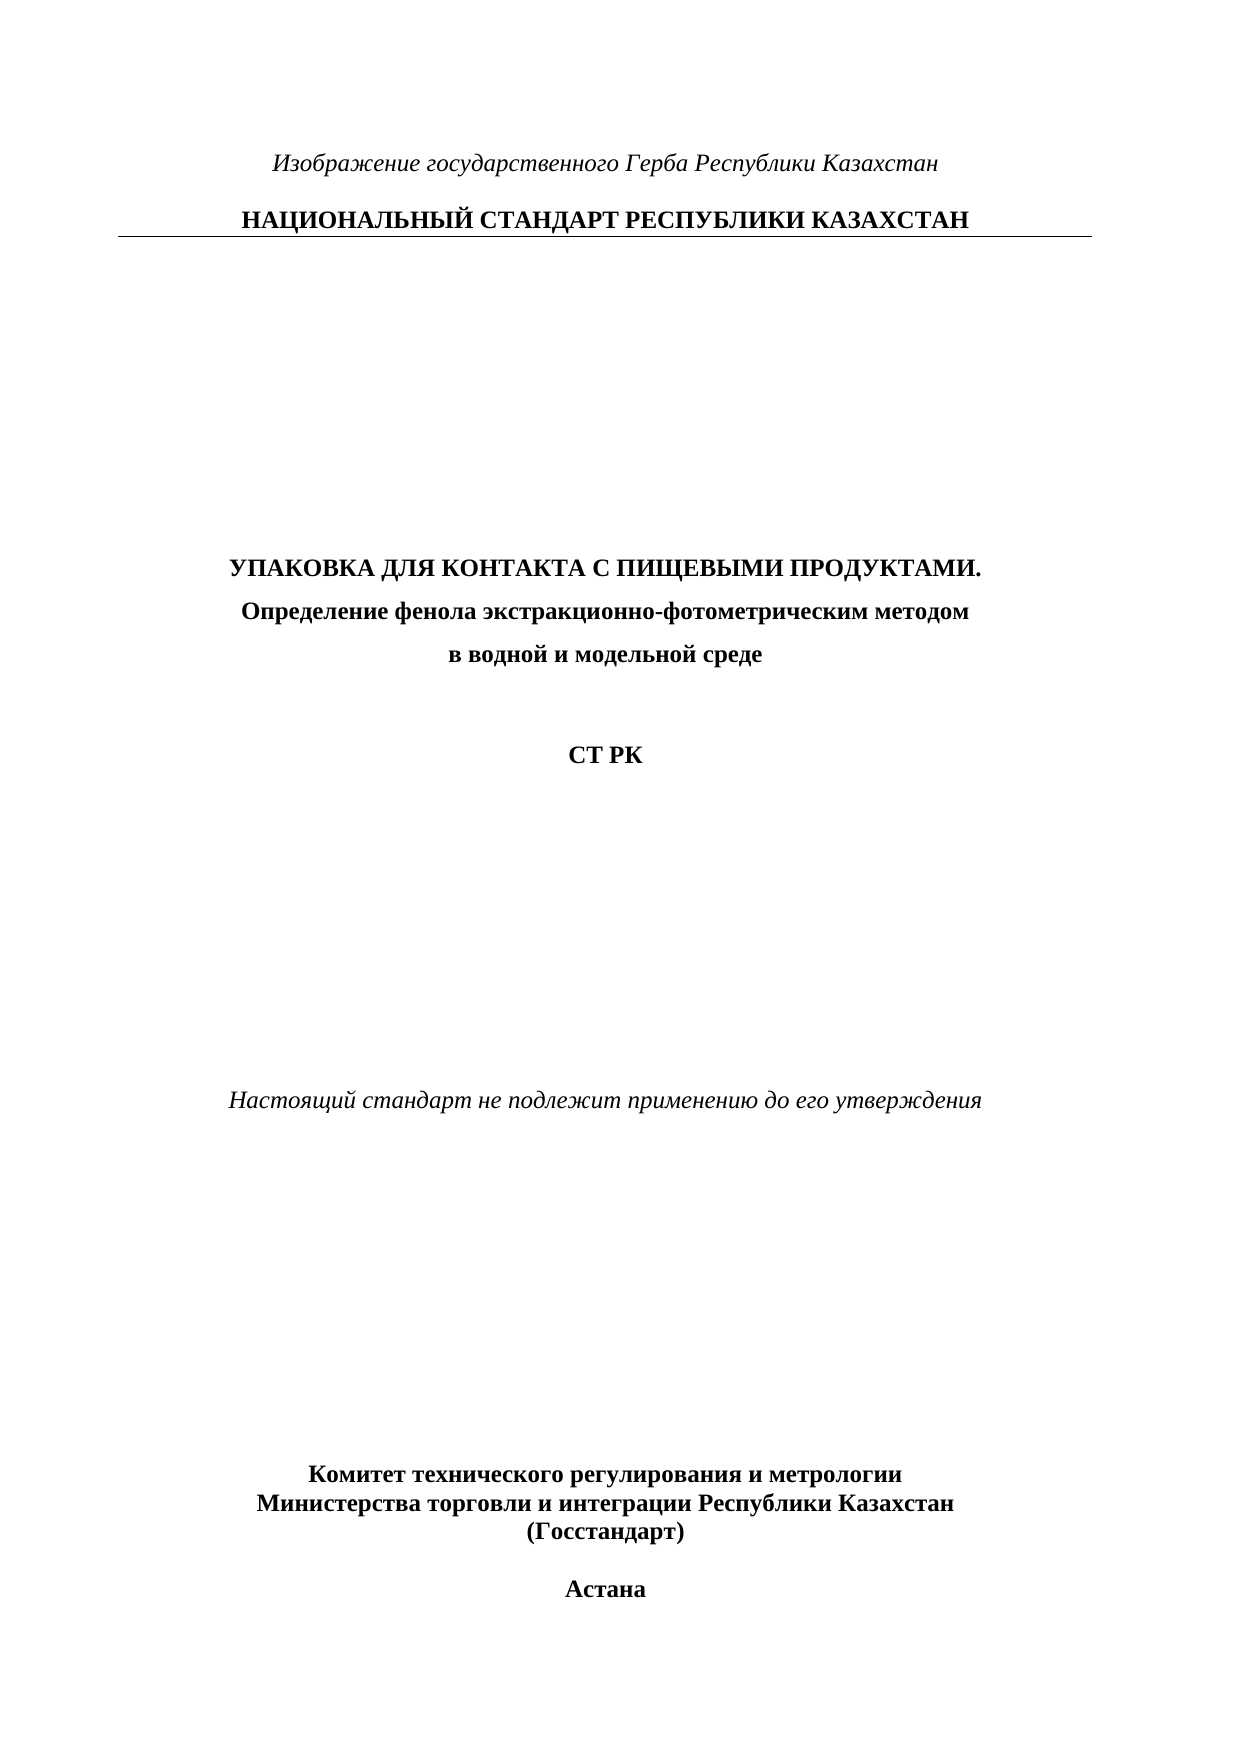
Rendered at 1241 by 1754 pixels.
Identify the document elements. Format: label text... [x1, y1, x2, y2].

text Изображение государственного Герба Республики Казахстан [118, 148, 1092, 176]
text Настоящий стандарт не подлежит применению до его утверждения [118, 1085, 1092, 1114]
text Комитет технического регулирования и метрологии [118, 1459, 1092, 1488]
text в водной и модельной среде [118, 639, 1092, 668]
text Министерства торговли и интеграции Республики Казахстан [118, 1488, 1092, 1516]
text Определение фенола экстракционно-фотометрическим методом [118, 596, 1092, 625]
text (Госстандарт) [118, 1516, 1092, 1545]
text Астана [118, 1574, 1092, 1603]
text СТ РК [118, 740, 1092, 769]
text НАЦИОНАЛЬНЫЙ СТАНДАРТ РЕСПУБЛИКИ КАЗАХСТАН [118, 205, 1092, 236]
text УПАКОВКА ДЛЯ КОНТАКТА С ПИЩЕВЫМИ ПРОДУКТАМИ. [118, 553, 1092, 582]
